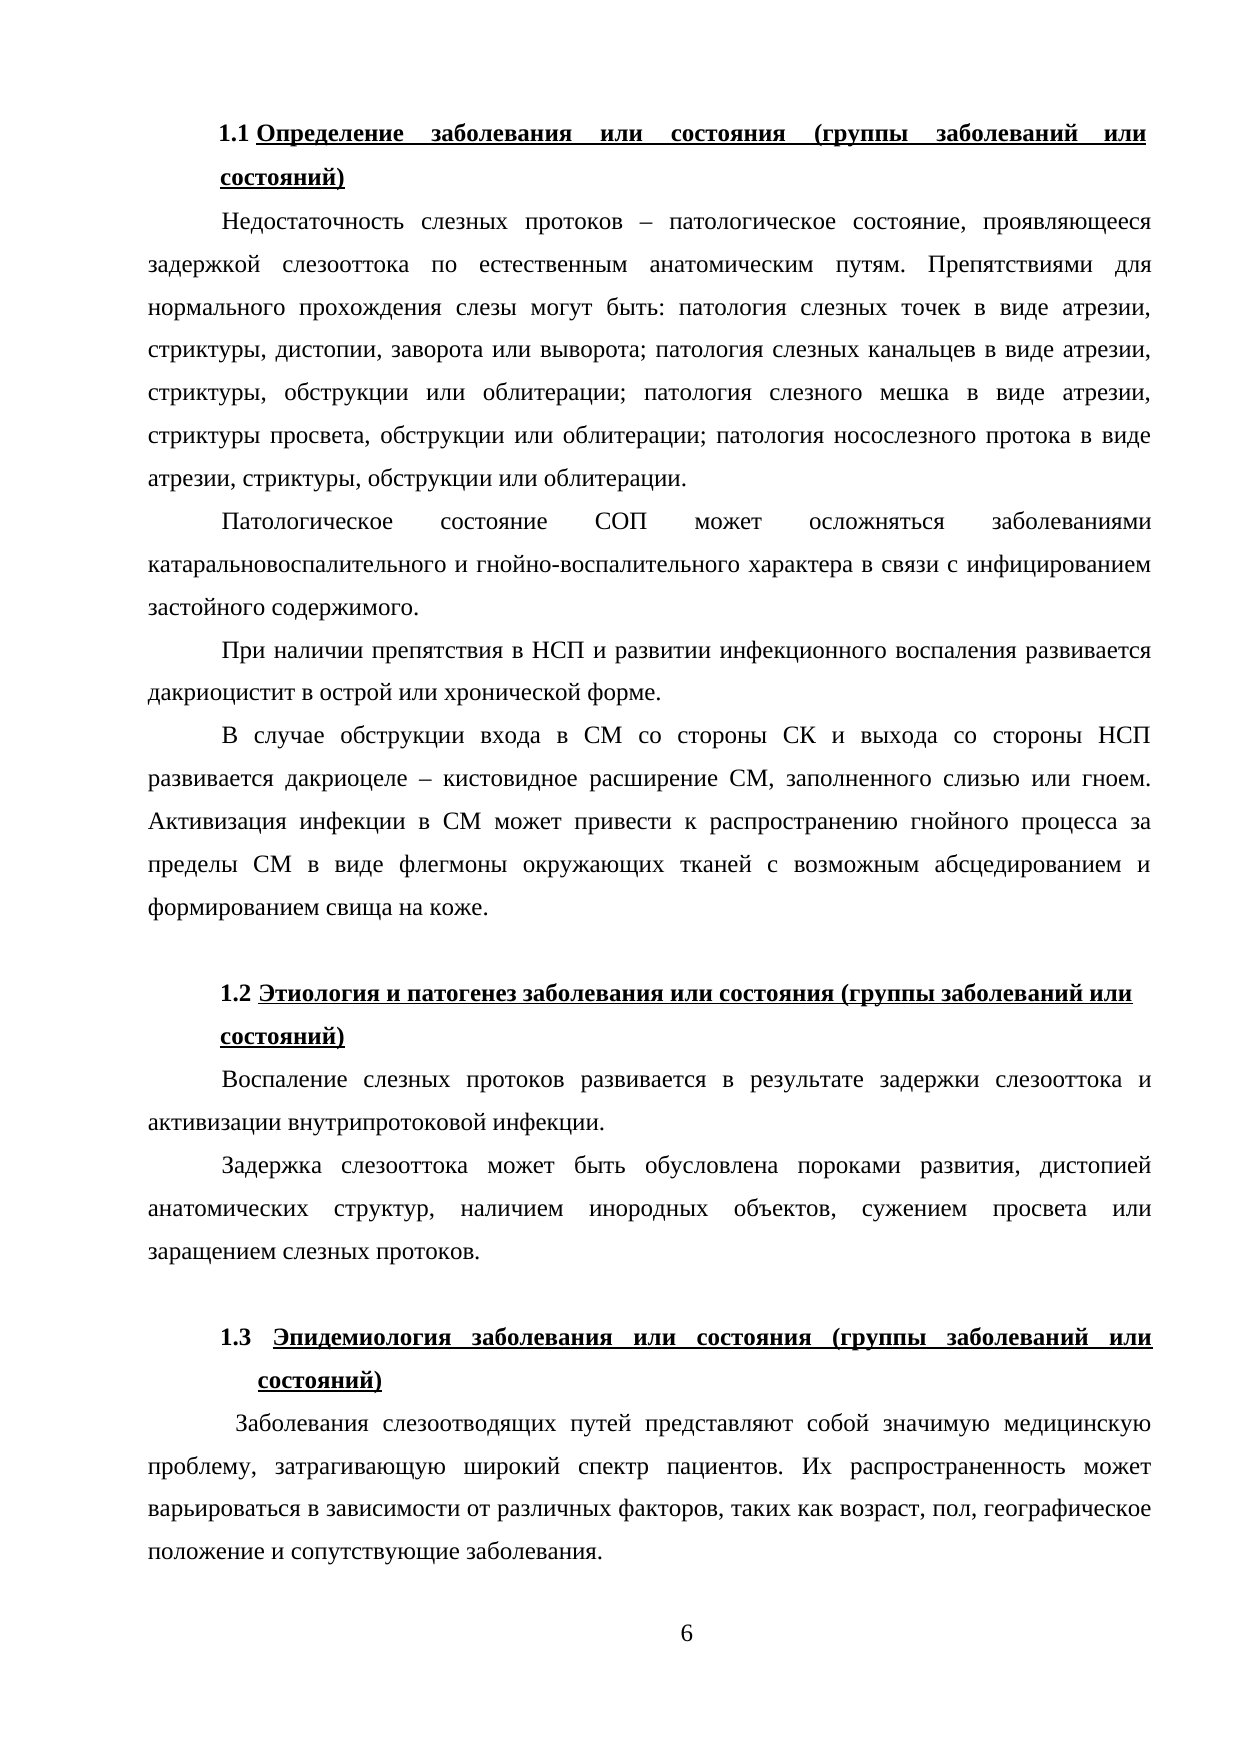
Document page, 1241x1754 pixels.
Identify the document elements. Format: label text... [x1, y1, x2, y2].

text 1.1 Определение заболевания или состояния (группы заболеваний или [147, 118, 1152, 147]
subtitle состояний) [220, 162, 1152, 191]
subtitle 1.3 Эпидемиология заболевания или состояния (группы заболеваний или состояний) [220, 1322, 1152, 1394]
text При наличии препятствия в НСП и развитии инфекционного воспаления развивается дакриоцистит в острой или хронической форме. [148, 635, 1152, 706]
text Патологическое состояние СОП может осложняться заболеваниями катаральновоспалительного и гнойно-воспалительного характера в связи с инфицированием застойного содержимого. [148, 506, 1152, 620]
subtitle состояний) [220, 1021, 1152, 1050]
text 1.2 Этиология и патогенез заболевания или состояния (группы заболеваний или [220, 978, 1152, 1007]
text Задержка слезооттока может быть обусловлена пороками развития, дистопией анатомических структур, наличием инородных объектов, сужением просвета или заращением слезных протоков. [148, 1150, 1152, 1264]
text В случае обструкции входа в СМ со стороны СК и выхода со стороны НСП развивается дакриоцеле – кистовидное расширение СМ, заполненного слизью или гноем. Активизация инфекции в СМ может привести к распространению гнойного процесса за пределы СМ в виде флегмоны окружающих тканей с возможным абсцедированием и формированием свища на коже. [148, 721, 1152, 921]
text Воспаление слезных протоков развивается в результате задержки слезооттока и активизации внутрипротоковой инфекции. [148, 1064, 1152, 1136]
text Недостаточность слезных протоков – патологическое состояние, проявляющееся задержкой слезооттока по естественным анатомическим путям. Препятствиями для нормального прохождения слезы могут быть: патология слезных точек в виде атрезии, стриктуры, дистопии, заворота или выворота; патология слезных канальцев в виде атрезии, стриктуры, обструкции или облитерации; патология слезного мешка в виде атрезии, стриктуры просвета, обструкции или облитерации; патология носослезного протока в виде атрезии, стриктуры, обструкции или облитерации. [148, 206, 1152, 492]
text Заболевания слезоотводящих путей представляют собой значимую медицинскую проблему, затрагивающую широкий спектр пациентов. Их распространенность может варьироваться в зависимости от различных факторов, таких как возраст, пол, географическое положение и сопутствующие заболевания. [148, 1408, 1152, 1565]
